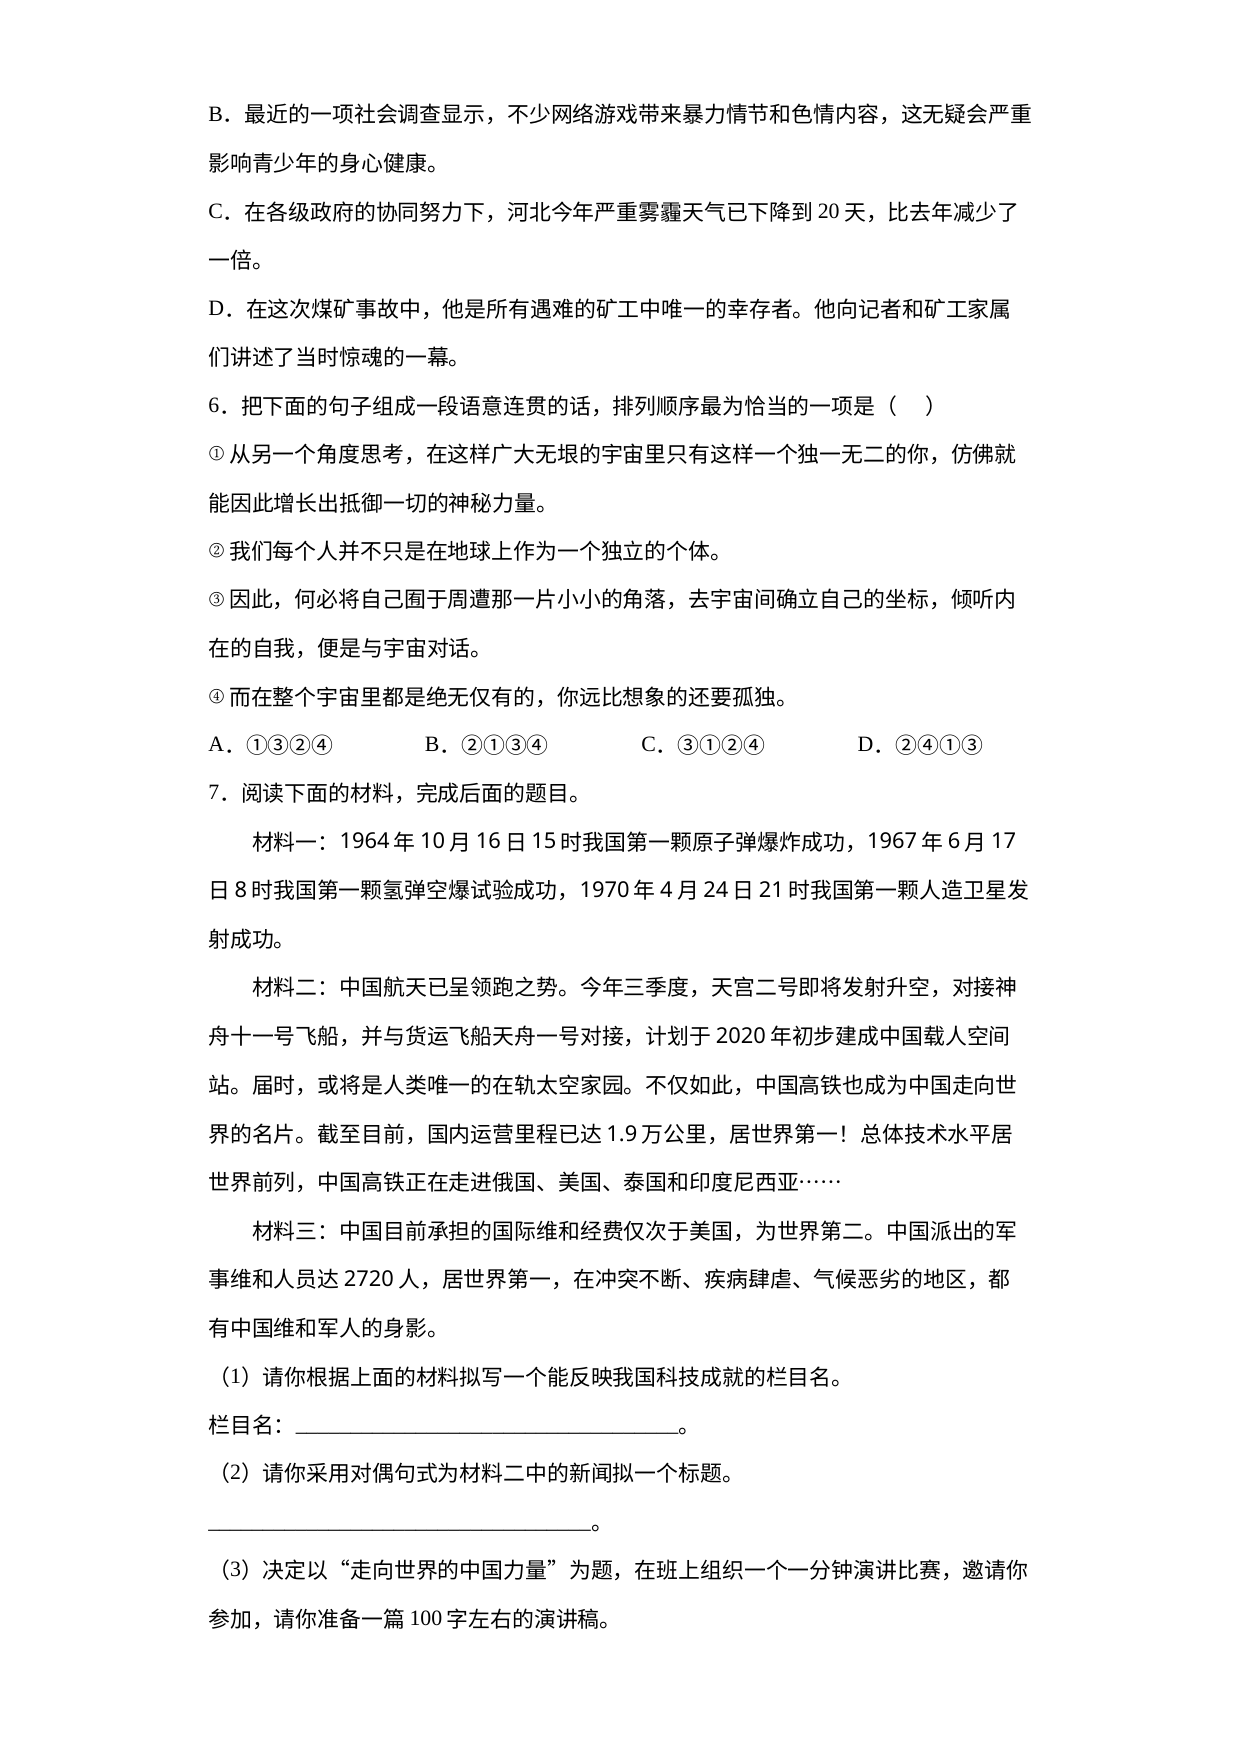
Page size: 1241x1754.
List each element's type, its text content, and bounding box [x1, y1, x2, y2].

text ___________________________________。 [208, 1504, 1032, 1537]
text ②我们每个人并不只是在地球上作为一个独立的个体。 [208, 534, 1032, 566]
text ③因此，何必将自己囿于周遭那一片小小的角落，去宇宙间确立自己的坐标，倾听内在的自我，便是与宇宙对话。 [208, 582, 1032, 663]
text C．在各级政府的协同努力下，河北今年严重雾霾天气已下降到20天，比去年减少了一倍。 [208, 194, 1032, 275]
text ①从另一个角度思考，在这样广大无垠的宇宙里只有这样一个独一无二的你，仿佛就能因此增长出抵御一切的神秘力量。 [208, 437, 1032, 518]
text 材料一：1964年10月16日15时我国第一颗原子弹爆炸成功，1967年6月17日8时我国第一颗氢弹空爆试验成功，1970年4月24日21时我国第一颗人造卫星发射成功。 [208, 824, 1032, 954]
text ④而在整个宇宙里都是绝无仅有的，你远比想象的还要孤独。 [208, 679, 1032, 712]
text 6．把下面的句子组成一段语意连贯的话，排列顺序最为恰当的一项是（ ） [208, 388, 1032, 421]
text A．①③②④ B．②①③④ C．③①②④ D．②④①③ [208, 727, 1032, 760]
text 材料三：中国目前承担的国际维和经费仅次于美国，为世界第二。中国派出的军事维和人员达2720人，居世界第一，在冲突不断、疾病肆虐、气候恶劣的地区，都有中国维和军人的身影。 [208, 1213, 1032, 1343]
text （2）请你采用对偶句式为材料二中的新闻拟一个标题。 [208, 1456, 1032, 1488]
text D．在这次煤矿事故中，他是所有遇难的矿工中唯一的幸存者。他向记者和矿工家属们讲述了当时惊魂的一幕。 [208, 291, 1032, 372]
text 7．阅读下面的材料，完成后面的题目。 [208, 776, 1032, 808]
text （3）决定以“走向世界的中国力量”为题，在班上组织一个一分钟演讲比赛，邀请你参加，请你准备一篇100字左右的演讲稿。 [208, 1552, 1032, 1634]
text 材料二：中国航天已呈领跑之势。今年三季度，天宫二号即将发射升空，对接神舟十一号飞船，并与货运飞船天舟一号对接，计划于2020年初步建成中国载人空间站。届时，或将是人类唯一的在轨太空家园。不仅如此，中国高铁也成为中国走向世界的名片。截至目前，国内运营里程已达1.9万公里，居世界第一！总体技术水平居世界前列，中国高铁正在走进俄国、美国、泰国和印度尼西亚…… [208, 970, 1032, 1197]
text （1）请你根据上面的材料拟写一个能反映我国科技成就的栏目名。 [208, 1359, 1032, 1392]
text B．最近的一项社会调查显示，不少网络游戏带来暴力情节和色情内容，这无疑会严重影响青少年的身心健康。 [208, 97, 1032, 178]
text 栏目名：___________________________________。 [208, 1407, 1032, 1440]
